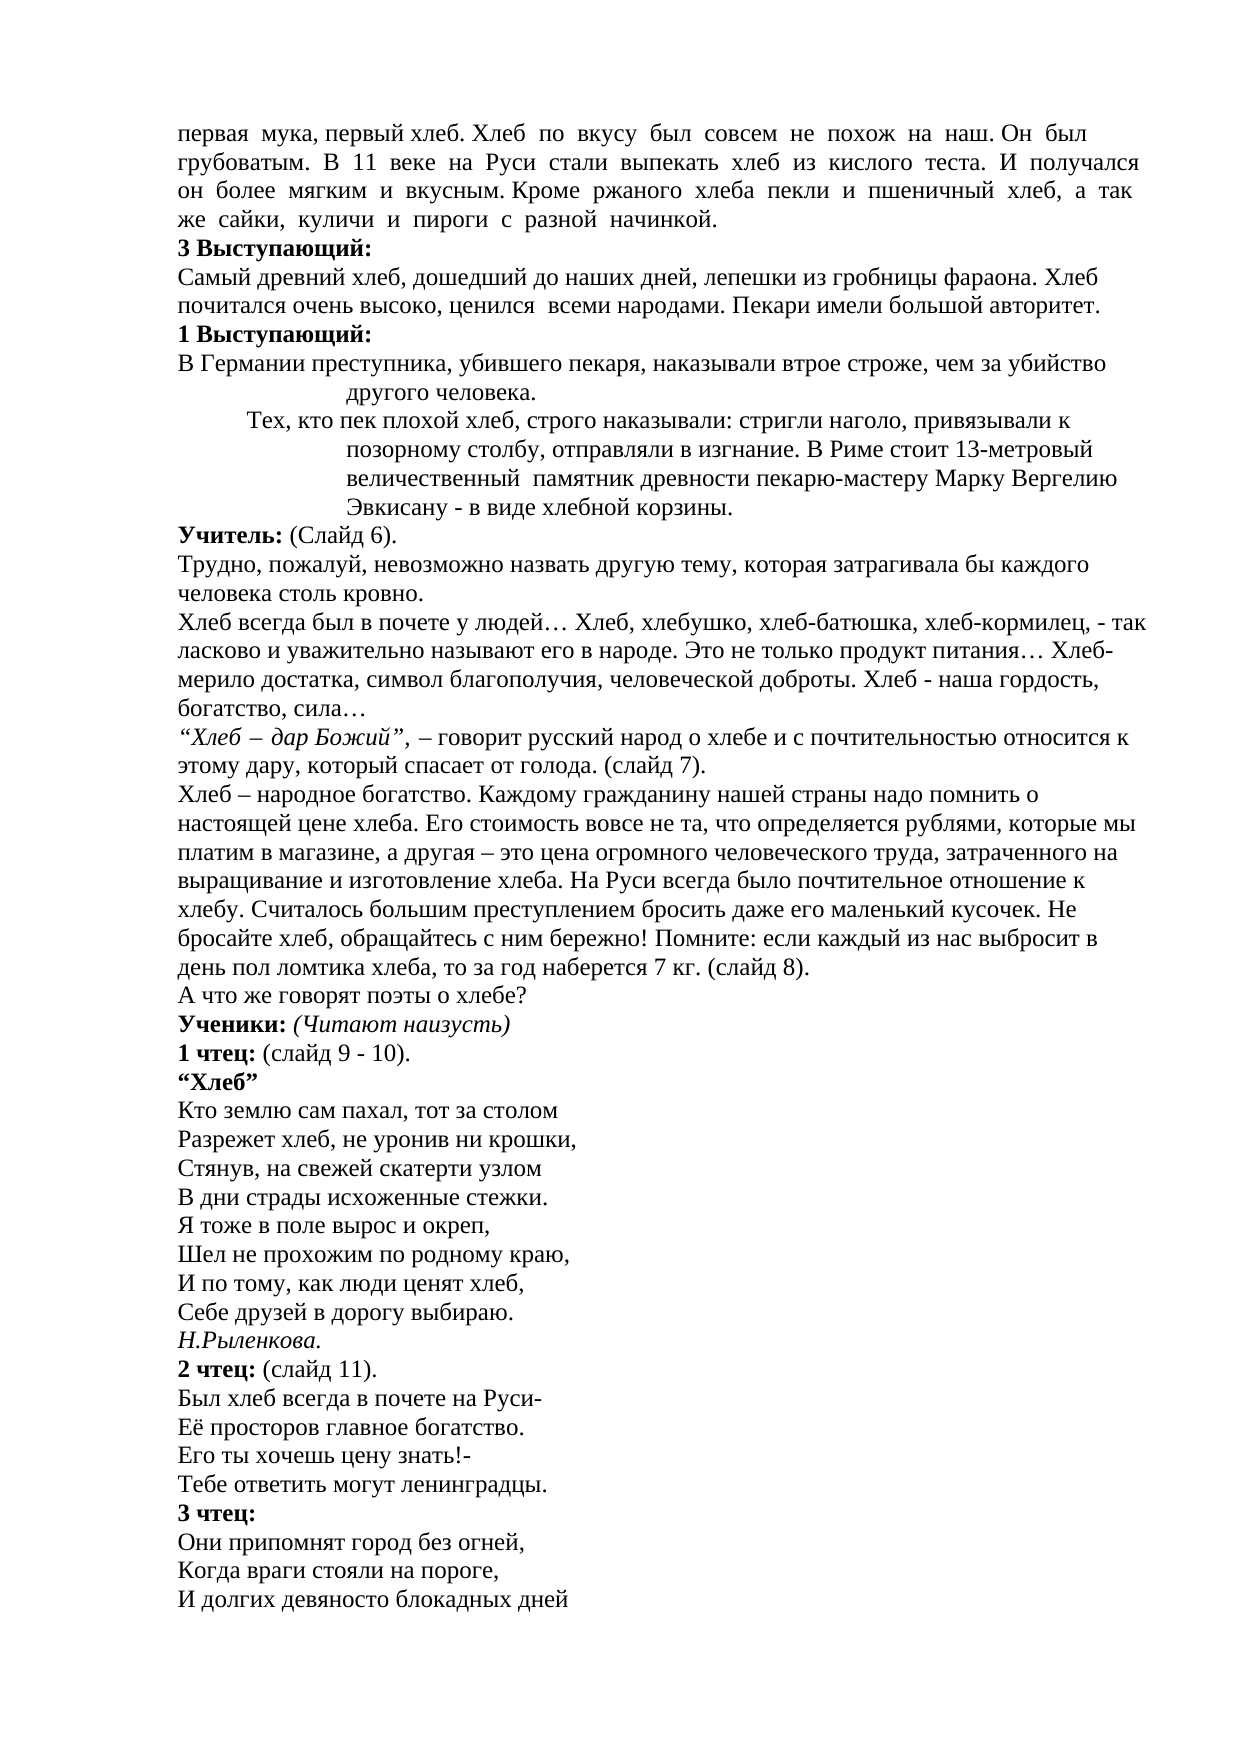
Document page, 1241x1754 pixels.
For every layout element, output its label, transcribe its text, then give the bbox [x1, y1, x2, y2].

text 2 чтец: (слайд 11). [177, 1354, 1152, 1383]
text Трудно, пожалуй, невозможно назвать другую тему, которая затрагивала бы каждого человека столь кровно. [177, 549, 1152, 607]
text А что же говорят поэты о хлебе? [177, 981, 1152, 1009]
text Тех, кто пек плохой хлеб, строго наказывали: стригли наголо, привязывали к позорному столбу, отправляли в изгнание. В Риме стоит 13-метровый величественный памятник древности пекарю-мастеру Марку Вергелию Эвкисану - в виде хлебной корзины. [177, 406, 1152, 521]
text Н.Рыленкова. [177, 1326, 1152, 1354]
text И долгих девяносто блокадных дней [177, 1584, 1152, 1613]
text Хлеб – народное богатство. Каждому гражданину нашей страны надо помнить о настоящей цене хлеба. Его стоимость вовсе не та, что определяется рублями, которые мы платим в магазине, а другая – это цена огромного человеческого труда, затраченного на выращивание и изготовление хлеба. На Руси всегда было почтительное отношение к хлебу. Считалось большим преступлением бросить даже его маленький кусочек. Не бросайте хлеб, обращайтесь с ним бережно! Помните: если каждый из нас выбросит в день пол ломтика хлеба, то за год наберется 7 кг. (слайд 8). [177, 779, 1152, 981]
text Был хлеб всегда в почете на Руси- [177, 1383, 1152, 1412]
text Её просторов главное богатство. [177, 1412, 1152, 1441]
text 1 Выступающий: [177, 319, 1152, 348]
text Хлеб всегда был в почете у людей… Хлеб, хлебушко, хлеб-батюшка, хлеб-кормилец, - так ласково и уважительно называют его в народе. Это не только продукт питания… Хлеб- мерило достатка, символ благополучия, человеческой доброты. Хлеб - наша гордость, богатство, сила… [177, 607, 1152, 722]
text 3 чтец: [177, 1498, 1152, 1527]
text Они припомнят город без огней, [177, 1527, 1152, 1556]
text 3 Выступающий: [177, 233, 1152, 262]
text Тебе ответить могут ленинградцы. [177, 1469, 1152, 1498]
text “Хлеб” [177, 1067, 1152, 1096]
text “Хлеб – дар Божий”, – говорит русский народ о хлебе и с почтительностью относится к этому дару, который спасает от голода. (слайд 7). [177, 722, 1152, 779]
text Ученики: (Читают наизусть) [177, 1009, 1152, 1038]
text Самый древний хлеб, дошедший до наших дней, лепешки из гробницы фараона. Хлеб почитался очень высоко, ценился всеми народами. Пекари имели большой авторитет. [177, 262, 1152, 319]
text Учитель: (Слайд 6). [177, 521, 1152, 549]
text Когда враги стояли на пороге, [177, 1556, 1152, 1584]
text 1 чтец: (слайд 9 - 10). [177, 1038, 1152, 1067]
text В Германии преступника, убившего пекаря, наказывали втрое строже, чем за убийство другого человека. [177, 348, 1152, 406]
text Его ты хочешь цену знать!- [177, 1441, 1152, 1469]
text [177, 118, 1152, 233]
text Кто землю сам пахал, тот за столом Разрежет хлеб, не уронив ни крошки, Стянув, на свежей скатерти узлом В дни страды исхоженные стежки. Я тоже в поле вырос и окреп, Шел не прохожим по родному краю, И по тому, как люди ценят хлеб, Себе друзей в дорогу выбираю. [177, 1096, 1152, 1326]
